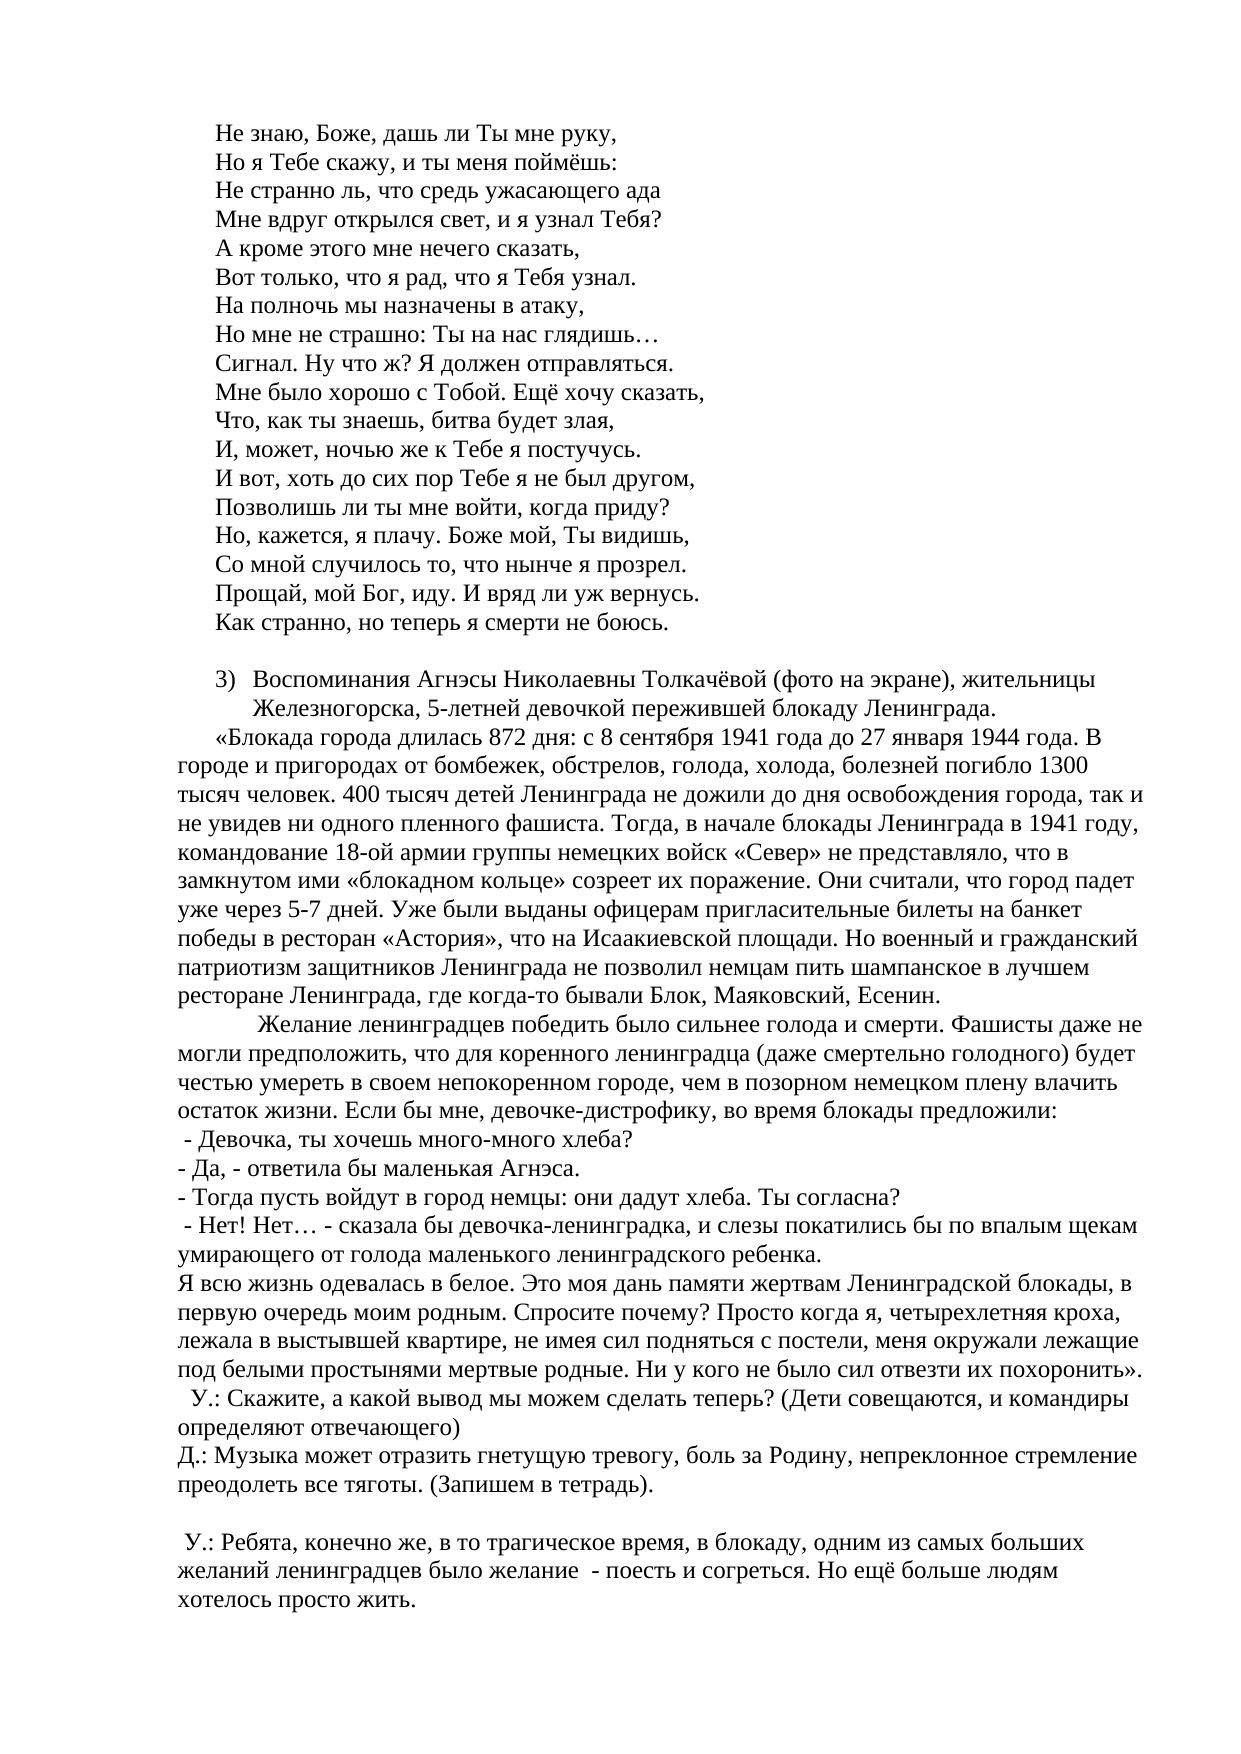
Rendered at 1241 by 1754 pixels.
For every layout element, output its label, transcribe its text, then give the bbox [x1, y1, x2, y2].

text Желание ленинградцев победить было сильнее голода и смерти. Фашисты даже не могли предположить, что для коренного ленинградца (даже смертельно голодного) будет честью умереть в своем непокоренном городе, чем в позорном немецком плену влачить остаток жизни. Если бы мне, девочке-дистрофику, во время блокады предложили: [177, 1009, 1152, 1124]
text Не странно ль, что средь ужасающего ада [215, 176, 1152, 204]
text Но я Тебе скажу, и ты меня поймёшь: [215, 147, 1152, 176]
text На полночь мы назначены в атаку, [215, 291, 1152, 319]
text А кроме этого мне нечего сказать, [215, 233, 1152, 262]
list Воспоминания Агнэсы Николаевны Толкачёвой (фото на экране), жительницы Железногорска, 5-летней девочкой пережившей блокаду Ленинграда. [215, 664, 1152, 722]
text Не знаю, Боже, дашь ли Ты мне руку, [215, 118, 1152, 147]
text И вот, хоть до сих пор Тебе я не был другом, [215, 463, 1152, 492]
text - Нет! Нет… - сказала бы девочка-ленинградка, и слезы покатились бы по впалым щекам умирающего от голода маленького ленинградского ребенка. [177, 1211, 1152, 1268]
text Но мне не страшно: Ты на нас глядишь… [215, 319, 1152, 348]
text Как странно, но теперь я смерти не боюсь. [215, 607, 1152, 636]
text И, может, ночью же к Тебе я постучусь. [215, 434, 1152, 463]
text Позволишь ли ты мне войти, когда приду? [215, 492, 1152, 521]
text Я всю жизнь одевалась в белое. Это моя дань памяти жертвам Ленинградской блокады, в первую очередь моим родным. Спросите почему? Просто когда я, четырехлетняя кроха, лежала в выстывшей квартире, не имея сил подняться с постели, меня окружали лежащие под белыми простынями мертвые родные. Ни у кого не было сил отвезти их похоронить». [177, 1268, 1152, 1383]
text «Блокада города длилась 872 дня: с 8 сентября 1941 года до 27 января 1944 года. В городе и пригородах от бомбежек, обстрелов, голода, холода, болезней погибло 1300 тысяч человек. 400 тысяч детей Ленинграда не дожили до дня освобождения города, так и не увидев ни одного пленного фашиста. Тогда, в начале блокады Ленинграда в 1941 году, командование 18-ой армии группы немецких войск «Север» не представляло, что в замкнутом ими «блокадном кольце» созреет их поражение. Они считали, что город падет уже через 5-7 дней. Уже были выданы офицерам пригласительные билеты на банкет победы в ресторан «Астория», что на Исаакиевской площади. Но военный и гражданский патриотизм защитников Ленинграда не позволил немцам пить шампанское в лучшем ресторане Ленинграда, где когда-то бывали Блок, Маяковский, Есенин. [177, 722, 1152, 1009]
text - Тогда пусть войдут в город немцы: они дадут хлеба. Ты согласна? [177, 1182, 1152, 1211]
text Д.: Музыка может отразить гнетущую тревогу, боль за Родину, непреклонное стремление преодолеть все тяготы. (Запишем в тетрадь). [177, 1441, 1152, 1498]
text Вот только, что я рад, что я Тебя узнал. [215, 262, 1152, 291]
text У.: Ребята, конечно же, в то трагическое время, в блокаду, одним из самых больших желаний ленинградцев было желание - поесть и согреться. Но ещё больше людям хотелось просто жить. [177, 1527, 1152, 1613]
text Со мной случилось то, что нынче я прозрел. [215, 549, 1152, 578]
text Мне было хорошо с Тобой. Ещё хочу сказать, [215, 377, 1152, 406]
text Мне вдруг открылся свет, и я узнал Тебя? [215, 204, 1152, 233]
text Но, кажется, я плачу. Боже мой, Ты видишь, [215, 521, 1152, 549]
text Сигнал. Ну что ж? Я должен отправляться. [215, 348, 1152, 377]
text У.: Скажите, а какой вывод мы можем сделать теперь? (Дети совещаются, и командиры определяют отвечающего) [177, 1383, 1152, 1441]
text - Да, - ответила бы маленькая Агнэса. [177, 1153, 1152, 1182]
text Что, как ты знаешь, битва будет злая, [215, 406, 1152, 434]
text Прощай, мой Бог, иду. И вряд ли уж вернусь. [215, 578, 1152, 607]
text - Девочка, ты хочешь много-много хлеба? [177, 1124, 1152, 1153]
